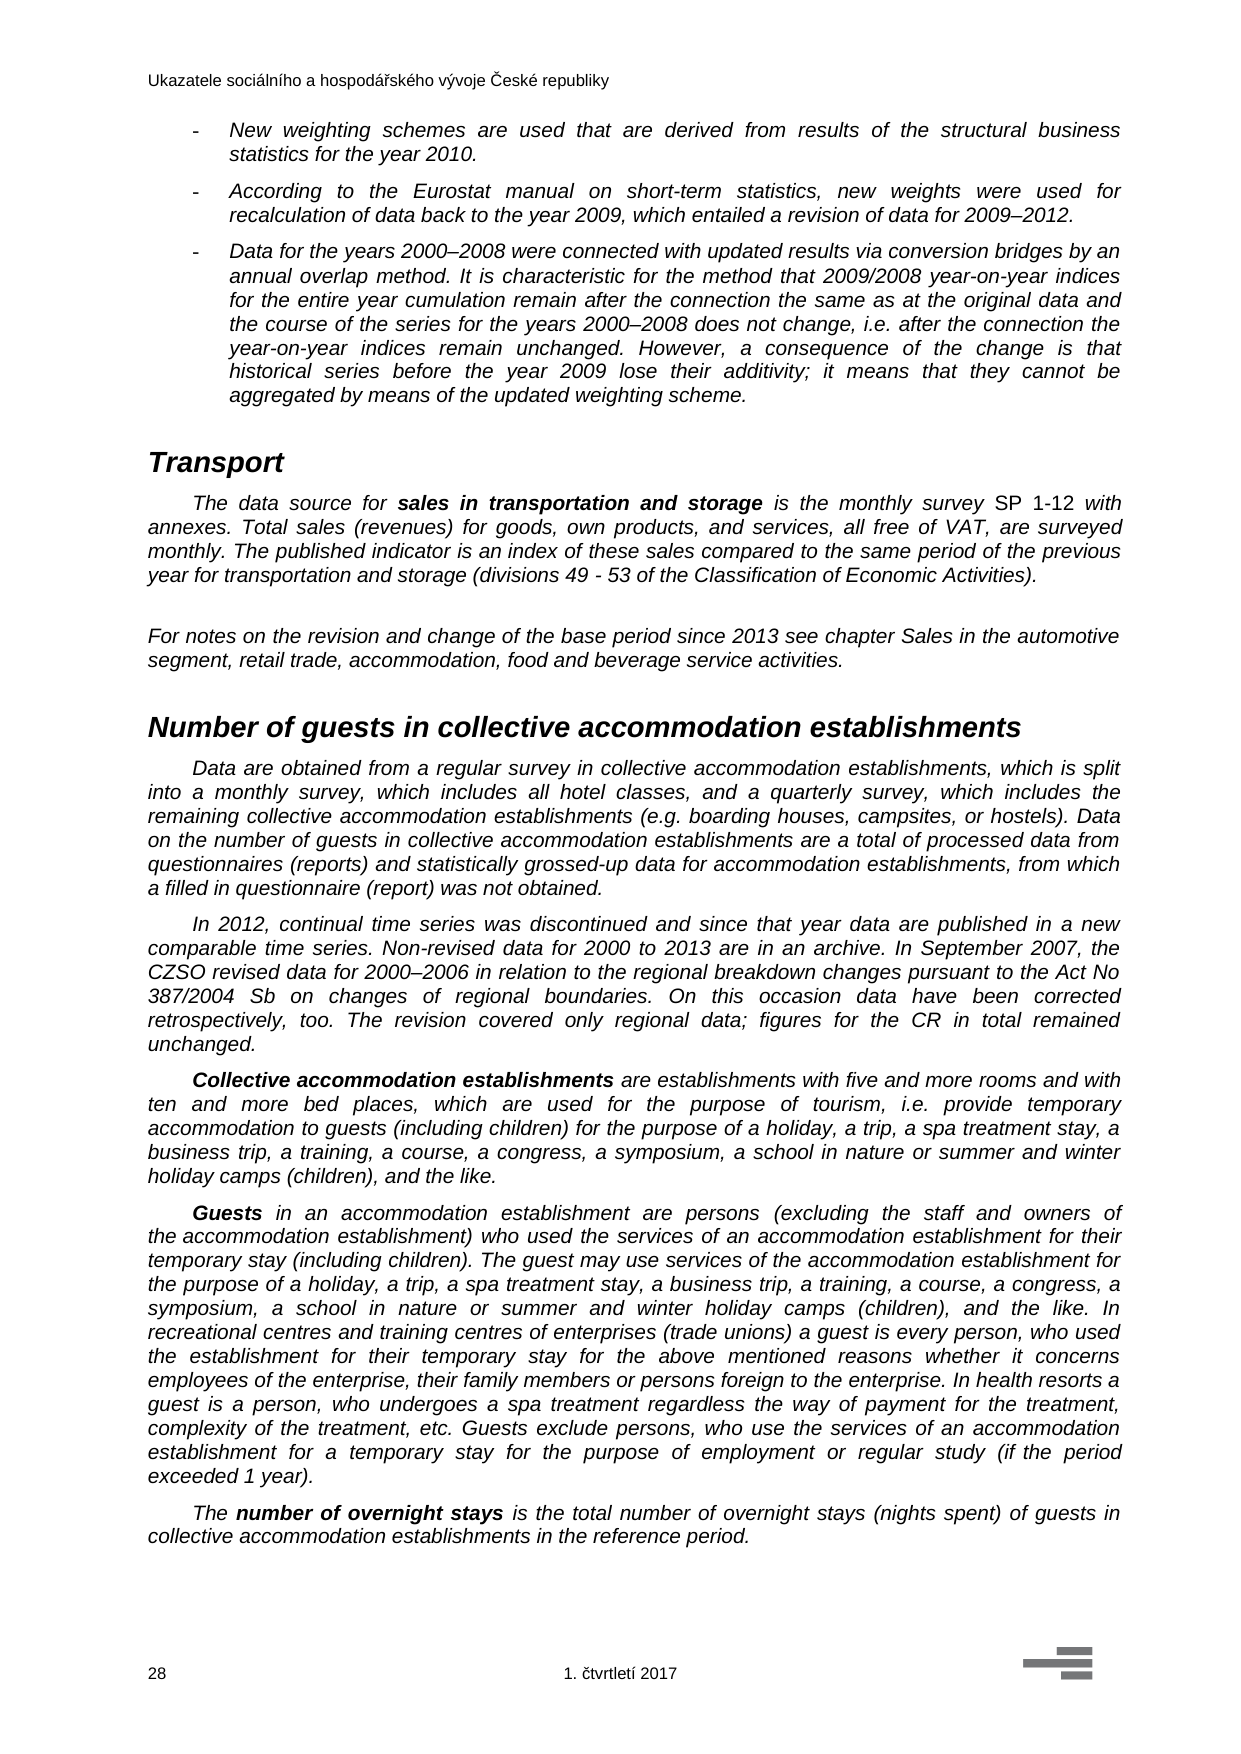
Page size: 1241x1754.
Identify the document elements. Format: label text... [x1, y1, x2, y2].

list According to the Eurostat manual on short-term statistics, new weights were used for recalculation of data back to the year 2009, which entailed a revision of data for 2009–2012. [192, 179, 1122, 227]
text Guests in an accommodation establishment are persons (excluding the staff and owners of the accommodation establishment) who used the services of an accommodation establishment for their temporary stay (including children). The guest may use services of the accommodation establishment for the purpose of a holiday, a trip, a spa treatment stay, a business trip, a training, a course, a congress, a symposium, a school in nature or summer and winter holiday camps (children), and the like. In recreational centres and training centres of enterprises (trade unions) a guest is every person, who used the establishment for their temporary stay for the above mentioned reasons whether it concerns employees of the enterprise, their family members or persons foreign to the enterprise. In health resorts a guest is a person, who undergoes a spa treatment regardless the way of payment for the treatment, complexity of the treatment, etc. Guests exclude persons, who use the services of an accommodation establishment for a temporary stay for the purpose of employment or regular study (if the period exceeded 1 year). [148, 1200, 1122, 1488]
text Collective accommodation establishments are establishments with five and more rooms and with ten and more bed places, which are used for the purpose of tourism, i.e. provide temporary accommodation to guests (including children) for the purpose of a holiday, a trip, a spa treatment stay, a business trip, a training, a course, a congress, a symposium, a school in nature or summer and winter holiday camps (children), and the like. [148, 1068, 1122, 1188]
text Number of guests in collective accommodation establishments [148, 709, 1122, 743]
list Data for the years 2000–2008 were connected with updated results via conversion bridges by an annual overlap method. It is characteristic for the method that 2009/2008 year-on-year indices for the entire year cumulation remain after the connection the same as at the original data and the course of the series for the years 2000–2008 does not change, i.e. after the connection the year-on-year indices remain unchanged. However, a consequence of the change is that historical series before the year 2009 lose their additivity; it means that they cannot be aggregated by means of the updated weighting scheme. [192, 239, 1122, 407]
text Transport [148, 445, 1122, 478]
text Data are obtained from a regular survey in collective accommodation establishments, which is split into a monthly survey, which includes all hotel classes, and a quarterly survey, which includes the remaining collective accommodation establishments (e.g. boarding houses, campsites, or hostels). Data on the number of guests in collective accommodation establishments are a total of processed data from questionnaires (reports) and statistically grossed-up data for accommodation establishments, from which a filled in questionnaire (report) was not obtained. [148, 756, 1122, 899]
text In 2012, continual time series was discontinued and since that year data are published in a new comparable time series. Non-revised data for 2000 to 2013 are in an archive. In September 2007, the CZSO revised data for 2000–2006 in relation to the regional breakdown changes pursuant to the Act No 387/2004 Sb on changes of regional boundaries. On this occasion data have been corrected retrospectively, too. The revision covered only regional data; figures for the CR in total remained unchanged. [148, 912, 1122, 1056]
text The number of overnight stays is the total number of overnight stays (nights spent) of guests in collective accommodation establishments in the reference period. [148, 1500, 1122, 1548]
list New weighting schemes are used that are derived from results of the structural business statistics for the year 2010. [192, 118, 1122, 166]
text For notes on the revision and change of the base period since 2013 see chapter Sales in the automotive segment, retail trade, accommodation, food and beverage service activities. [148, 624, 1122, 672]
text The data source for sales in transportation and storage is the monthly survey SP 1-12 with annexes. Total sales (revenues) for goods, own products, and services, all free of VAT, are surveyed monthly. The published indicator is an index of these sales compared to the same period of the previous year for transportation and storage (divisions 49 - 53 of the Classification of Economic Activities). [148, 491, 1122, 587]
picture [1022, 1646, 1093, 1680]
